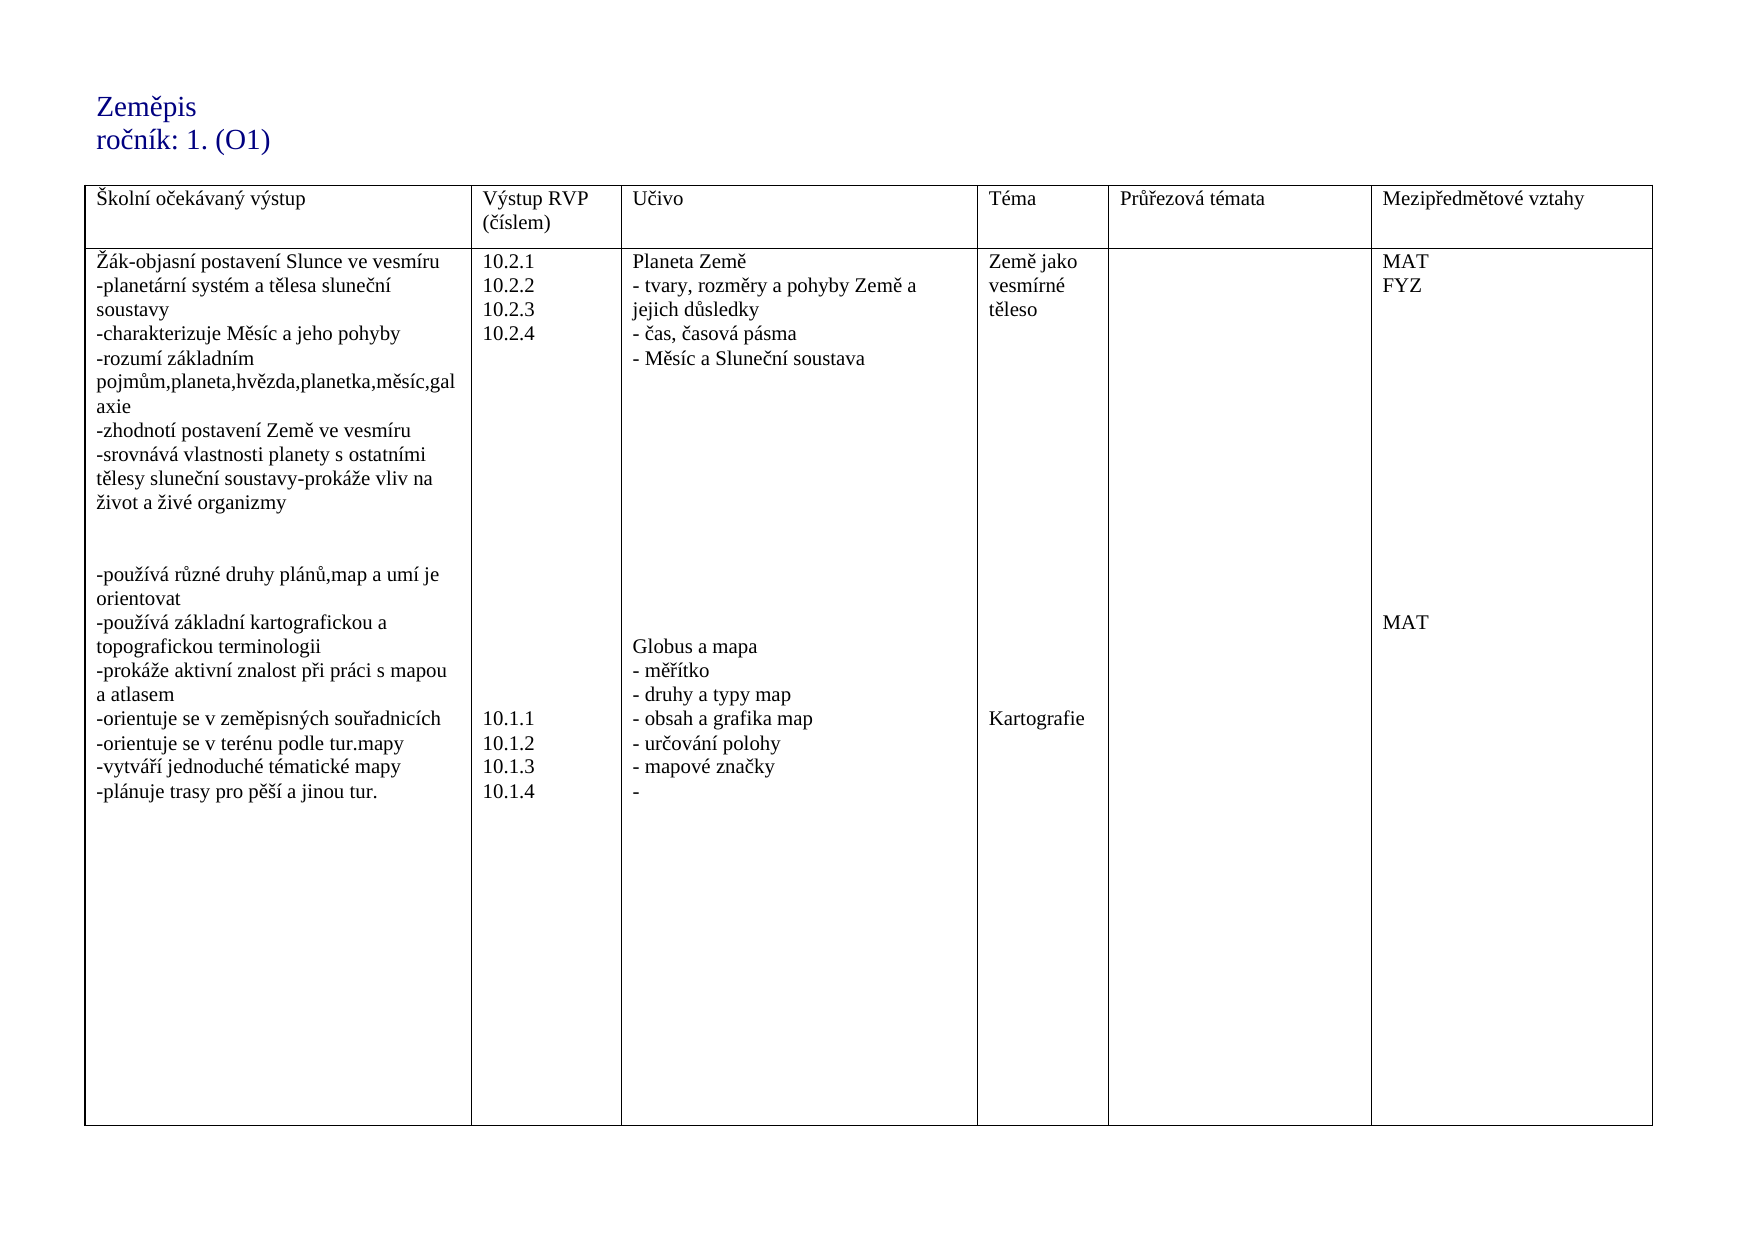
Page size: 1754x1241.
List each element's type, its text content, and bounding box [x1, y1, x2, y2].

table_cell Země jako vesmírné těleso Kartografie [978, 249, 1108, 1125]
table_header Téma [978, 186, 1108, 248]
table_cell MAT FYZ MAT [1372, 249, 1652, 1125]
table_header Školní očekávaný výstup [86, 186, 471, 248]
table_cell Planeta Země - tvary, rozměry a pohyby Země a jejich důsledky - čas, časová pásma - Měsíc a Sluneční soustava Globus a mapa - měřítko - druhy a typy map - obsah a grafika map - určování polohy - mapové značky - [622, 249, 977, 1125]
table_cell 10.2.1 10.2.2 10.2.3 10.2.4 10.1.1 10.1.2 10.1.3 10.1.4 [472, 249, 621, 1125]
text Zeměpis [2, 89, 1665, 122]
table_cell Žák-objasní postavení Slunce ve vesmíru -planetární systém a tělesa sluneční soustavy -charakterizuje Měsíc a jeho pohyby -rozumí základním pojmům,planeta,hvězda,planetka,měsíc,galaxie -zhodnotí postavení Země ve vesmíru -srovnává vlastnosti planety s ostatními tělesy sluneční soustavy-prokáže vliv na život a živé organizmy -používá různé druhy plánů,map a umí je orientovat -používá základní kartografickou a topografickou terminologii -prokáže aktivní znalost při práci s mapou a atlasem -orientuje se v zeměpisných souřadnicích -orientuje se v terénu podle tur.mapy -vytváří jednoduché tématické mapy -plánuje trasy pro pěší a jinou tur. [86, 249, 471, 1125]
table_header Výstup RVP (číslem) [472, 186, 621, 248]
table_header Průřezová témata [1109, 186, 1371, 248]
table_header Učivo [622, 186, 977, 248]
table_cell [1109, 249, 1371, 1125]
table_header Mezipředmětové vztahy [1372, 186, 1652, 248]
text ročník: 1. (O1) [96, 122, 1665, 156]
